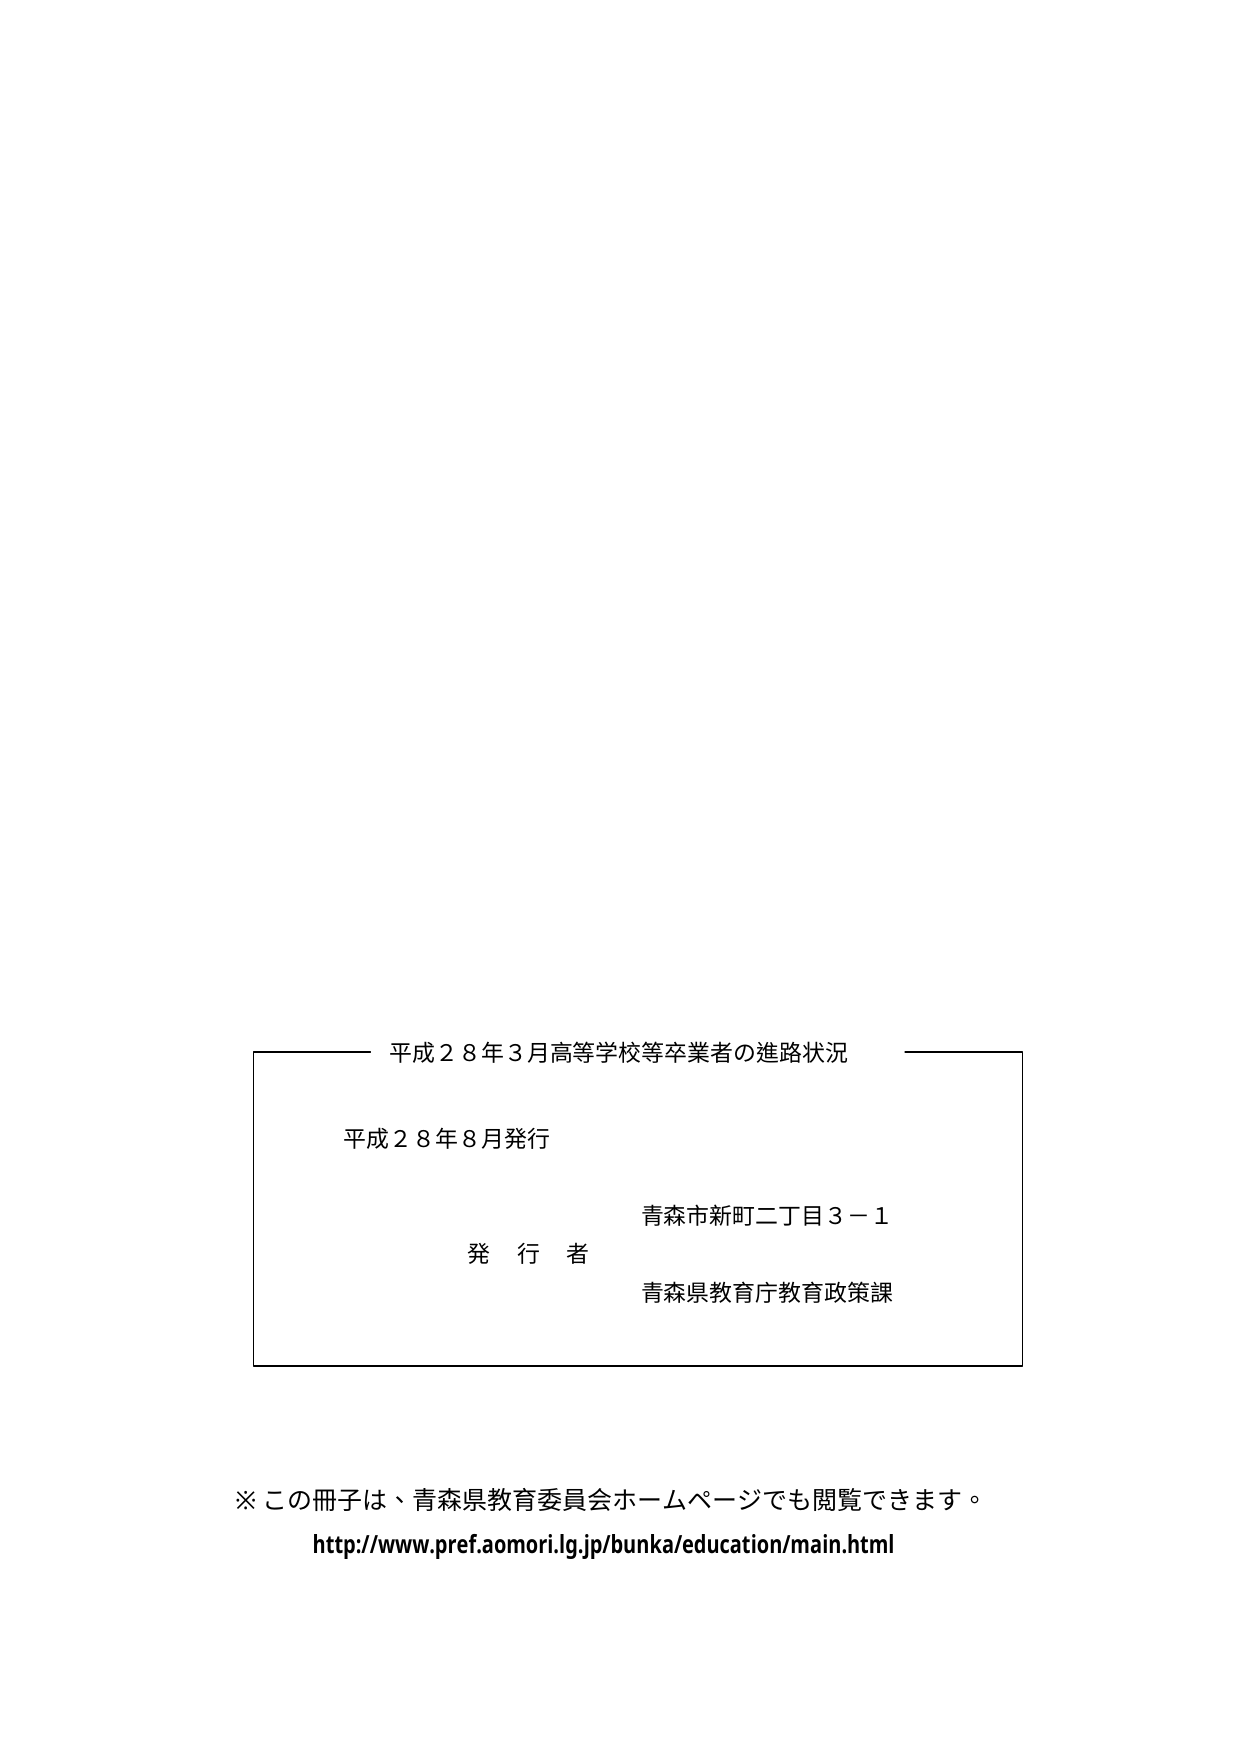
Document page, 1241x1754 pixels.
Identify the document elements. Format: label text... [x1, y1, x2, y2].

subtitle ※ この冊子は、青森県教育委員会ホームページでも閲覧できます。 [231, 1490, 992, 1514]
text http://www.pref.aomori.lg.jp/bunka/education/main.html [216, 1514, 992, 1563]
